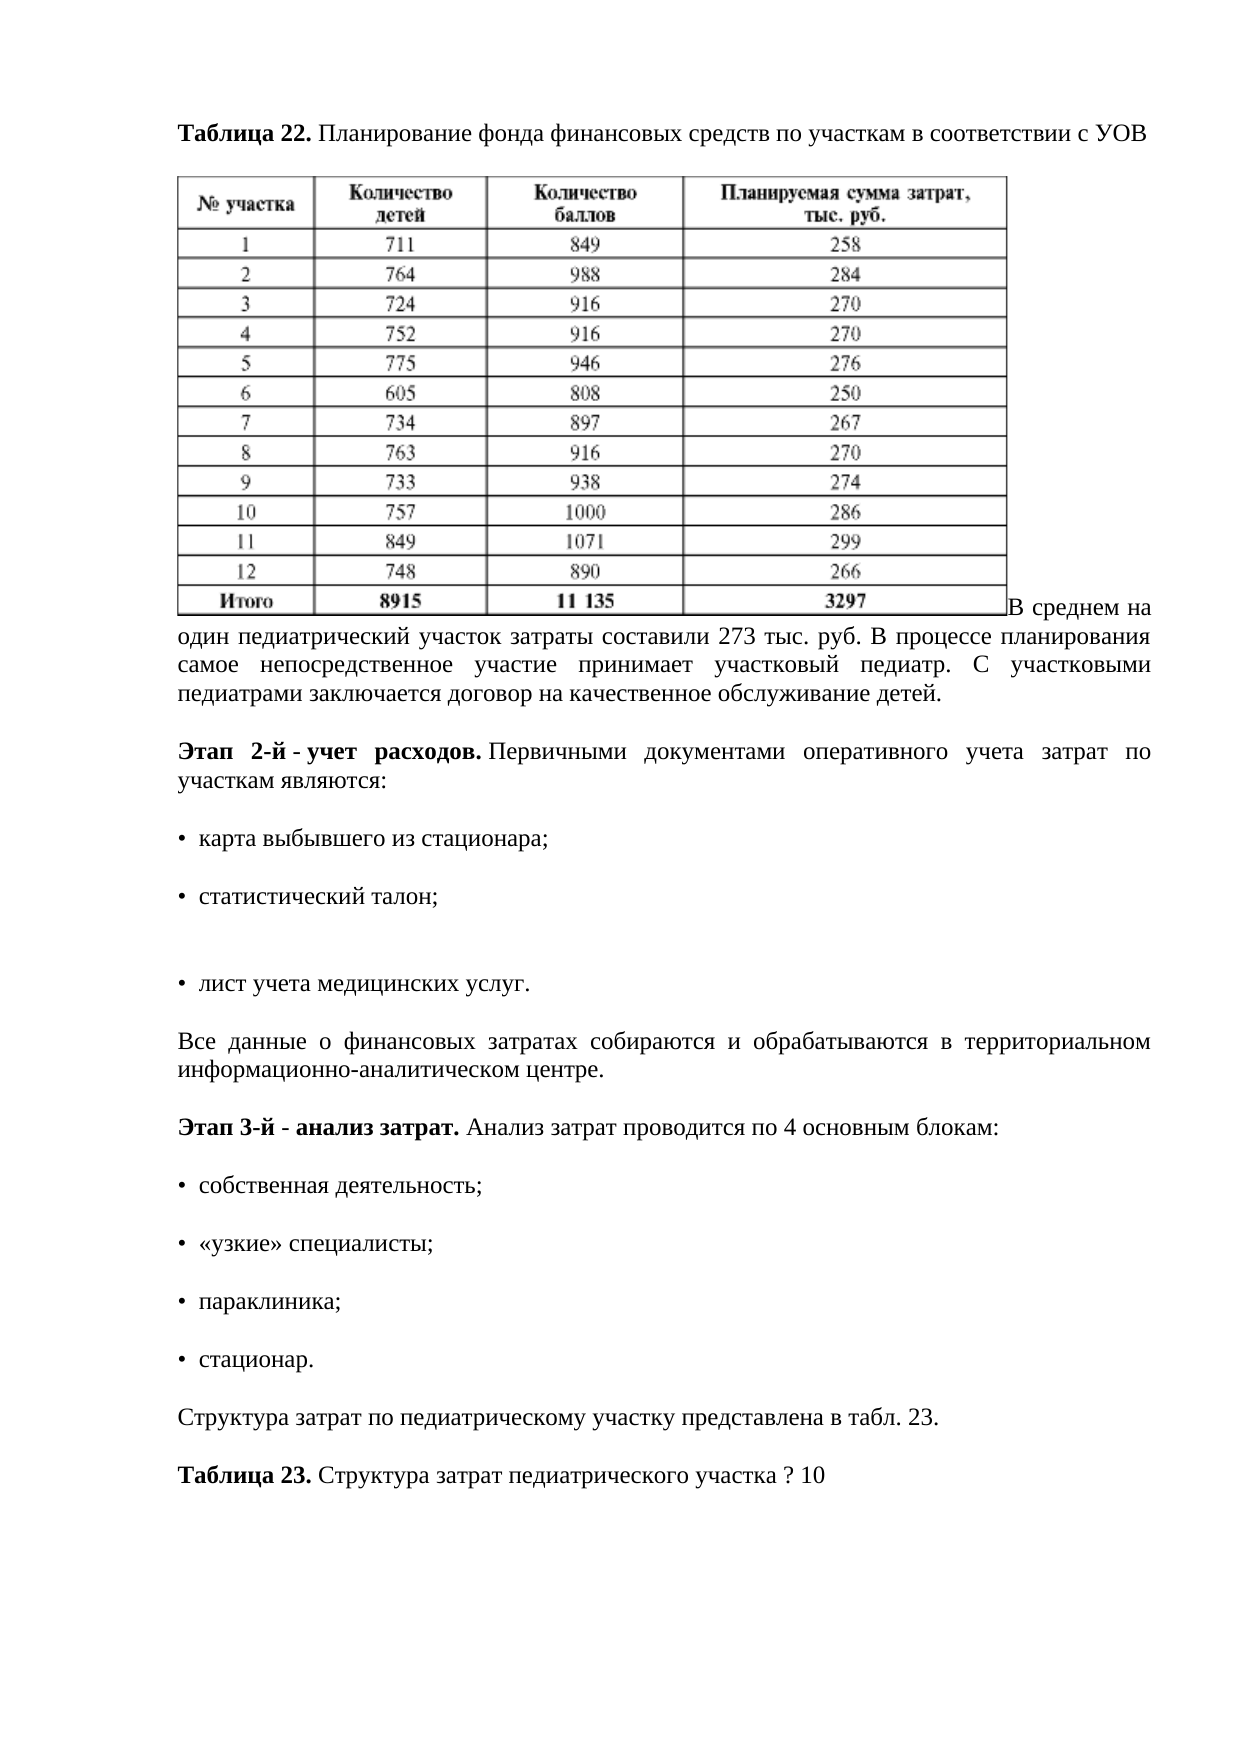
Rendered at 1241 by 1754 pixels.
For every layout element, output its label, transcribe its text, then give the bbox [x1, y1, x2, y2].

text Таблица 22. Планирование фонда финансовых средств по участкам в соответствии с УОВ [177, 118, 1152, 147]
text • «узкие» специалисты; [177, 1228, 1152, 1257]
text • стационар. [177, 1344, 1152, 1373]
text • карта выбывшего из стационара; [177, 823, 1152, 852]
text • статистический талон; [177, 881, 1152, 909]
text Все данные о финансовых затратах собираются и обрабатываются в территориальном информационно-аналитическом центре. [177, 1026, 1152, 1083]
text • собственная деятельность; [177, 1170, 1152, 1199]
text • параклиника; [177, 1286, 1152, 1315]
picture [177, 176, 1008, 616]
text • лист учета медицинских услуг. [177, 968, 1152, 997]
text Этап 2-й - учет расходов. Первичными документами оперативного учета затрат по участкам являются: [177, 736, 1152, 794]
text Структура затрат по педиатрическому участку представлена в табл. 23. [177, 1402, 1152, 1431]
text Таблица 23. Структура затрат педиатрического участка ? 10 [177, 1460, 1152, 1489]
text Этап 3-й - анализ затрат. Анализ затрат проводится по 4 основным блокам: [177, 1112, 1152, 1141]
